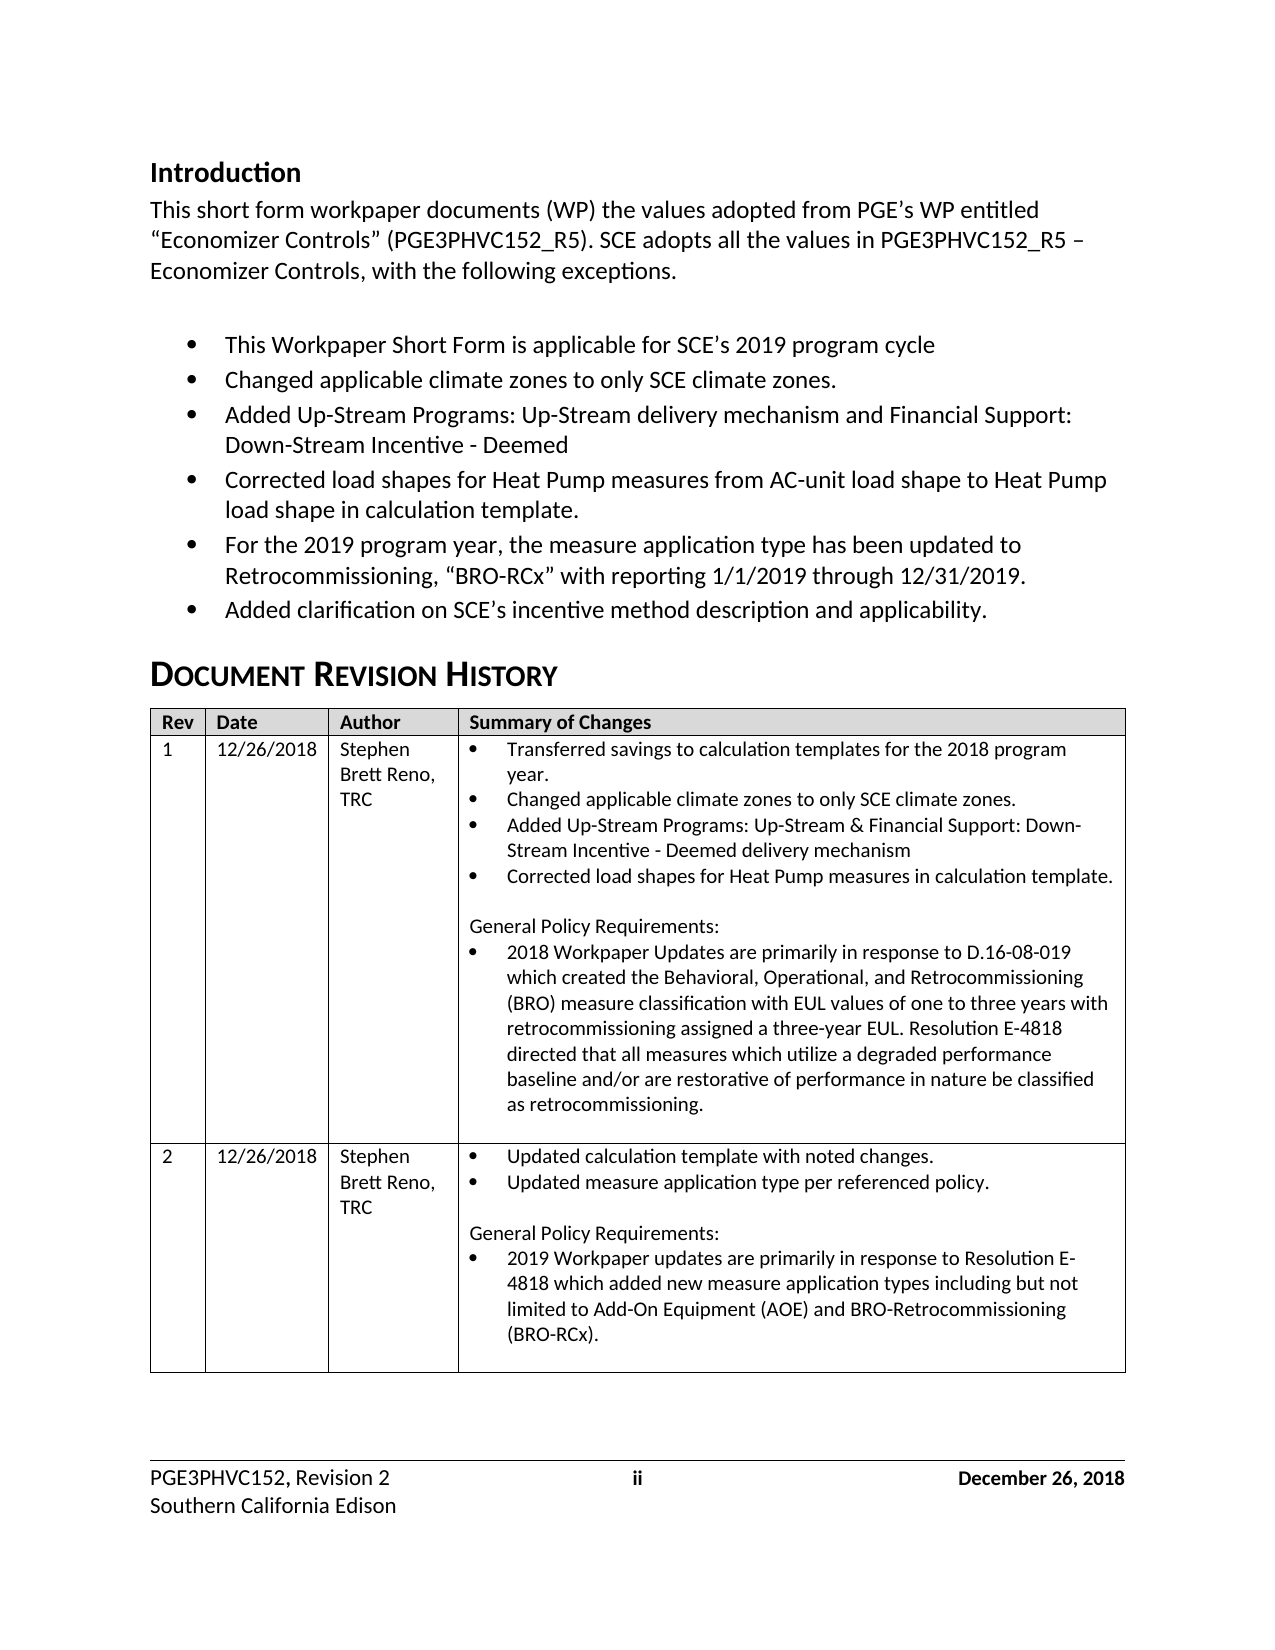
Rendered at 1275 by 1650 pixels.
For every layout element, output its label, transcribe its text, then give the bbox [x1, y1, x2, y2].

text Introduction [150, 154, 1125, 190]
table_header Summary of Changes [459, 709, 1125, 735]
table_cell Transferred savings to calculation templates for the 2018 program year. Changed applicable climate zones to only SCE climate zones. Added Up-Stream Programs: Up-Stream & Financial Support: Down-Stream Incentive - Deemed delivery mechanism Corrected load shapes for Heat Pump measures in calculation template. General Policy Requirements: 2018 Workpaper Updates are primarily in response to D.16-08-019 which created the Behavioral, Operational, and Retrocommissioning (BRO) measure classification with EUL values of one to three years with retrocommissioning assigned a three-year EUL. Resolution E-4818 directed that all measures which utilize a degraded performance baseline and/or are restorative of performance in nature be classified as retrocommissioning. [459, 736, 1125, 1142]
list Added clarification on SCE’s incentive method description and applicability. [187, 594, 1125, 625]
table_cell Updated calculation template with noted changes. Updated measure application type per referenced policy. General Policy Requirements: 2019 Workpaper updates are primarily in response to Resolution E-4818 which added new measure application types including but not limited to Add-On Equipment (AOE) and BRO-Retrocommissioning (BRO-RCx). [459, 1144, 1125, 1372]
table_header Date [206, 709, 328, 735]
table_cell Stephen Brett Reno, TRC [329, 736, 458, 1142]
list For the 2019 program year, the measure application type has been updated to Retrocommissioning, “BRO-RCx” with reporting 1/1/2019 through 12/31/2019. [187, 529, 1125, 590]
text This short form workpaper documents (WP) the values adopted from PGE’s WP entitled “Economizer Controls” (PGE3PHVC152_R5). SCE adopts all the values in PGE3PHVC152_R5 – Economizer Controls, with the following exceptions. [150, 194, 1125, 286]
table_header Rev [151, 709, 205, 735]
list Corrected load shapes for Heat Pump measures from AC-unit load shape to Heat Pump load shape in calculation template. [187, 464, 1125, 525]
subtitle Document Revision History [150, 650, 1125, 696]
table_cell 12/26/2018 [206, 1144, 328, 1372]
table_header Author [329, 709, 458, 735]
list Changed applicable climate zones to only SCE climate zones. [187, 364, 1125, 395]
table_cell 2 [151, 1144, 205, 1372]
table_cell 1 [151, 736, 205, 1142]
list Added Up-Stream Programs: Up-Stream delivery mechanism and Financial Support: Down-Stream Incentive - Deemed [187, 399, 1125, 460]
list This Workpaper Short Form is applicable for SCE’s 2019 program cycle [187, 329, 1125, 360]
table_cell 12/26/2018 [206, 736, 328, 1142]
table_cell Stephen Brett Reno, TRC [329, 1144, 458, 1372]
